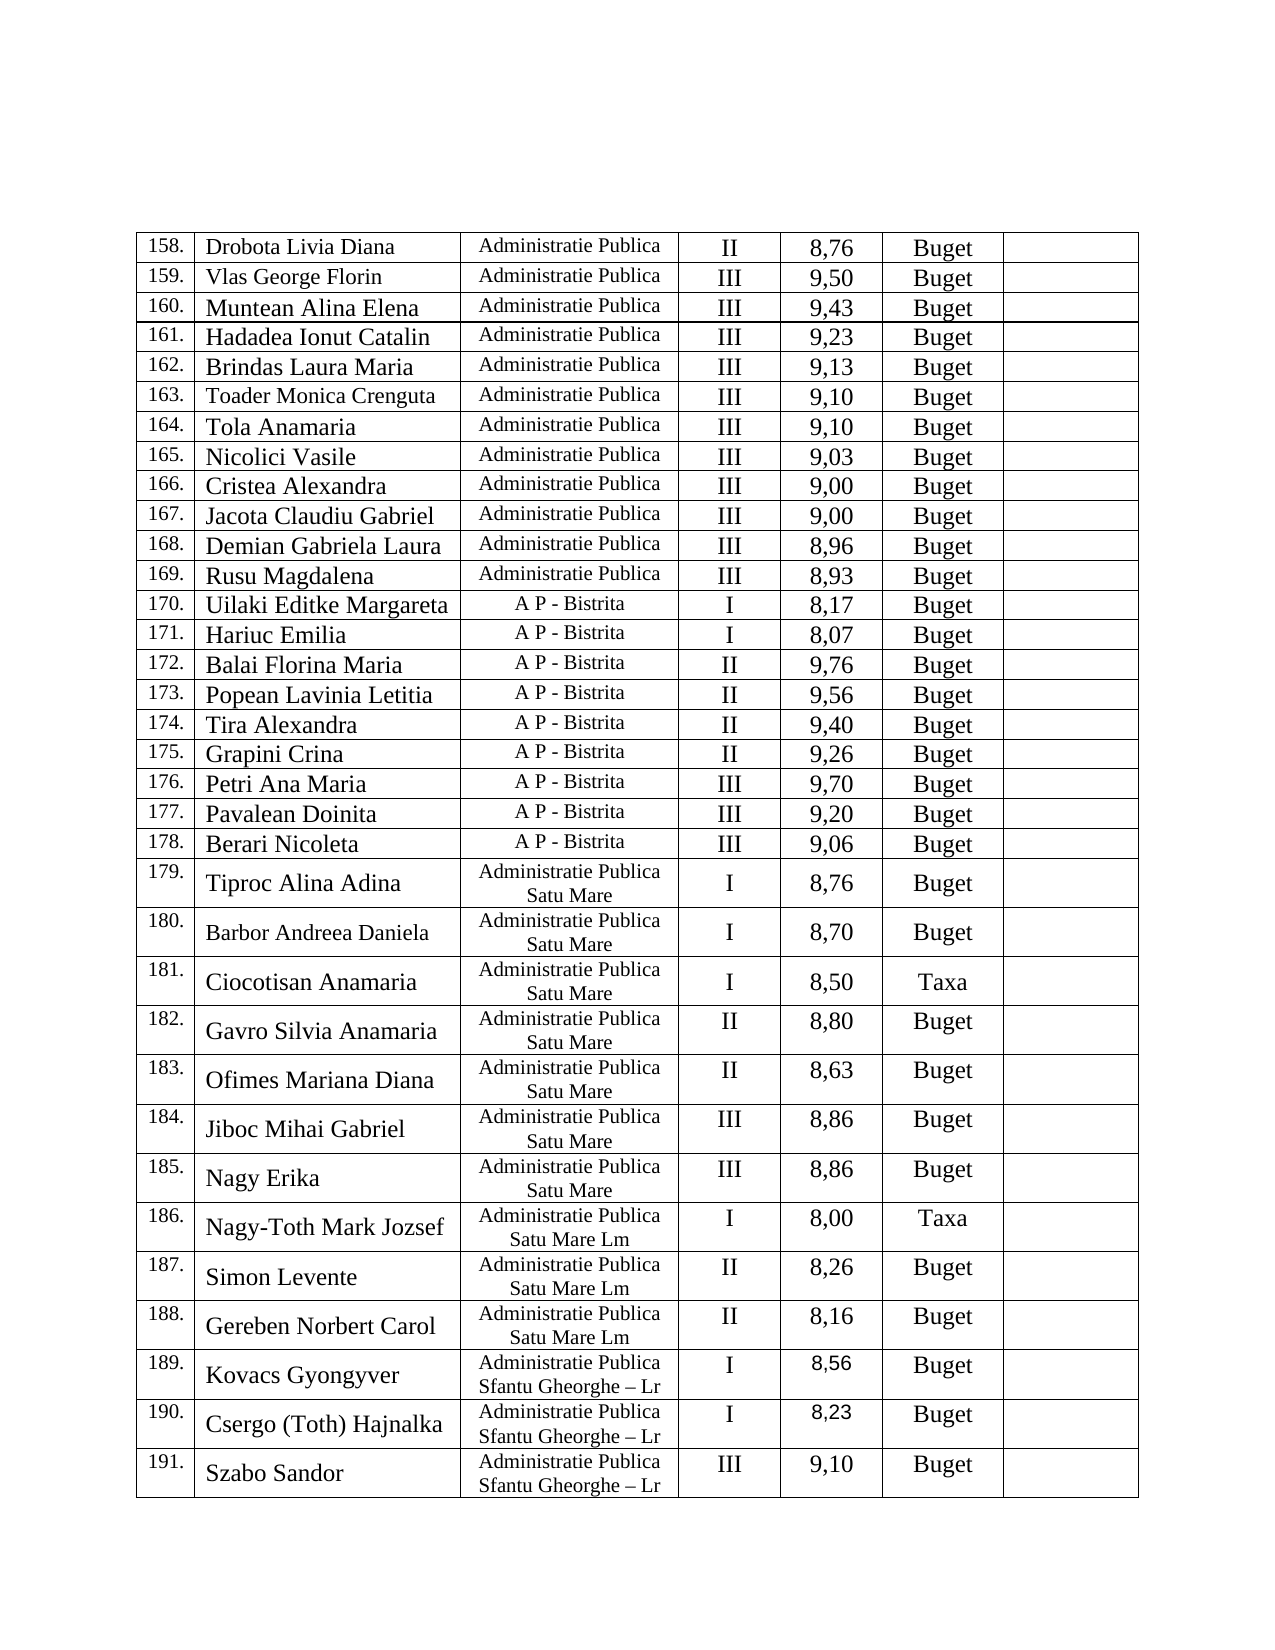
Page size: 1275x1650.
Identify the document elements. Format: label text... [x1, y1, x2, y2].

table_cell Buget [883, 1301, 1003, 1349]
table_cell [1004, 1400, 1138, 1448]
table_cell [1004, 412, 1138, 441]
table_cell Buget [883, 1350, 1003, 1398]
table_cell Administratie Publica Satu Mare [461, 957, 678, 1005]
table_cell Buget [883, 352, 1003, 381]
table_cell II [679, 1006, 780, 1054]
table_cell Buget [883, 531, 1003, 560]
table_cell III [679, 382, 780, 411]
table_cell III [679, 561, 780, 589]
table_cell 9,00 [781, 501, 882, 530]
table_cell [137, 382, 194, 411]
table_cell Grapini Crina [195, 740, 460, 768]
table_cell Buget [883, 1055, 1003, 1103]
table_cell [1004, 442, 1138, 470]
table_cell [137, 323, 194, 351]
table_cell 8,63 [781, 1055, 882, 1103]
table_cell [1004, 1252, 1138, 1300]
table_cell Buget [883, 382, 1003, 411]
table_cell 8,00 [781, 1203, 882, 1251]
table_cell II [679, 740, 780, 768]
table_cell [1004, 1055, 1138, 1103]
table_cell I [679, 908, 780, 956]
table_cell Administratie Publica Sfantu Gheorghe – Lr [461, 1400, 678, 1448]
table_cell Administratie Publica Sfantu Gheorghe – Lr [461, 1449, 678, 1497]
table_cell [137, 650, 194, 679]
table_cell 8,93 [781, 561, 882, 589]
table_cell 9,40 [781, 710, 882, 738]
table_cell [137, 293, 194, 321]
table_cell Buget [883, 412, 1003, 441]
table_cell Administratie Publica Satu Mare Lm [461, 1203, 678, 1251]
table_cell Buget [883, 1252, 1003, 1300]
table_cell [137, 1055, 194, 1103]
table_cell 9,50 [781, 263, 882, 292]
table_cell Administratie Publica Satu Mare [461, 1154, 678, 1202]
table_cell Administratie Publica [461, 501, 678, 530]
table_cell [1004, 531, 1138, 560]
table_cell 8,26 [781, 1252, 882, 1300]
table_cell Muntean Alina Elena [195, 293, 460, 321]
table_cell 9,43 [781, 293, 882, 321]
table_cell Buget [883, 620, 1003, 649]
table_cell II [679, 680, 780, 709]
table_cell Buget [883, 471, 1003, 500]
table_cell 8,76 [781, 859, 882, 907]
table_cell 8,23 [781, 1400, 882, 1448]
table_cell [137, 1203, 194, 1251]
table_cell Tira Alexandra [195, 710, 460, 738]
table_cell Buget [883, 650, 1003, 679]
table_cell II [679, 1252, 780, 1300]
table_cell Nagy-Toth Mark Jozsef [195, 1203, 460, 1251]
table_cell Administratie Publica [461, 471, 678, 500]
table_cell III [679, 323, 780, 351]
table_cell [137, 531, 194, 560]
table_cell Administratie Publica Satu Mare Lm [461, 1252, 678, 1300]
table_cell Drobota Livia Diana [195, 233, 460, 262]
table_cell 8,86 [781, 1154, 882, 1202]
table_cell Administratie Publica [461, 412, 678, 441]
table_cell [1004, 740, 1138, 768]
table_cell Brindas Laura Maria [195, 352, 460, 381]
table_cell Administratie Publica Satu Mare [461, 908, 678, 956]
table_cell [137, 561, 194, 589]
table_cell [1004, 710, 1138, 738]
table_cell [1004, 620, 1138, 649]
table_cell Tiproc Alina Adina [195, 859, 460, 907]
table_cell [1004, 1350, 1138, 1398]
table_cell 8,70 [781, 908, 882, 956]
table_cell II [679, 1301, 780, 1349]
table_cell Csergo (Toth) Hajnalka [195, 1400, 460, 1448]
table_cell [1004, 471, 1138, 500]
table_cell Administratie Publica Sfantu Gheorghe – Lr [461, 1350, 678, 1398]
table_cell III [679, 829, 780, 858]
table_cell Gereben Norbert Carol [195, 1301, 460, 1349]
table_cell Buget [883, 908, 1003, 956]
table_cell [1004, 680, 1138, 709]
table_cell 8,96 [781, 531, 882, 560]
table_cell [137, 501, 194, 530]
table_cell 9,10 [781, 382, 882, 411]
table_cell [137, 1006, 194, 1054]
table_cell [1004, 501, 1138, 530]
table_cell Administratie Publica Satu Mare [461, 1006, 678, 1054]
table_cell [1004, 650, 1138, 679]
table_cell Buget [883, 1105, 1003, 1153]
table_cell [137, 1449, 194, 1497]
table_cell III [679, 471, 780, 500]
table_cell Administratie Publica [461, 442, 678, 470]
table_cell I [679, 1400, 780, 1448]
table_cell Administratie Publica [461, 293, 678, 321]
table_cell II [679, 233, 780, 262]
table_cell [137, 829, 194, 858]
table_cell [137, 412, 194, 441]
table_cell Ofimes Mariana Diana [195, 1055, 460, 1103]
table_cell A P - Bistrita [461, 829, 678, 858]
table_cell [1004, 352, 1138, 381]
table_cell [1004, 908, 1138, 956]
table_cell [1004, 263, 1138, 292]
table_cell [1004, 293, 1138, 321]
table_cell 9,03 [781, 442, 882, 470]
table_cell A P - Bistrita [461, 591, 678, 619]
table_cell [137, 1301, 194, 1349]
table_cell Buget [883, 561, 1003, 589]
table_cell [1004, 1203, 1138, 1251]
table_cell Buget [883, 293, 1003, 321]
table_cell III [679, 1449, 780, 1497]
table_cell [1004, 233, 1138, 262]
table_cell I [679, 1203, 780, 1251]
table_cell Nagy Erika [195, 1154, 460, 1202]
table_cell I [679, 957, 780, 1005]
table_cell [137, 710, 194, 738]
table_cell III [679, 1154, 780, 1202]
table_cell Barbor Andreea Daniela [195, 908, 460, 956]
table_cell [1004, 1301, 1138, 1349]
table_cell Simon Levente [195, 1252, 460, 1300]
table_cell Demian Gabriela Laura [195, 531, 460, 560]
table_cell Buget [883, 1449, 1003, 1497]
table_cell [137, 1400, 194, 1448]
table_cell III [679, 531, 780, 560]
table_cell Administratie Publica Satu Mare [461, 1105, 678, 1153]
table_cell [137, 680, 194, 709]
table_cell A P - Bistrita [461, 710, 678, 738]
table_cell Administratie Publica Satu Mare [461, 1055, 678, 1103]
table_cell [1004, 323, 1138, 351]
table_cell Taxa [883, 1203, 1003, 1251]
table_cell II [679, 650, 780, 679]
table_cell 8,50 [781, 957, 882, 1005]
table_cell [137, 769, 194, 798]
table_cell [137, 1154, 194, 1202]
table_cell 9,10 [781, 412, 882, 441]
table_cell Buget [883, 740, 1003, 768]
table_cell Buget [883, 1006, 1003, 1054]
table_cell [137, 263, 194, 292]
table_cell III [679, 412, 780, 441]
table_cell 8,80 [781, 1006, 882, 1054]
table_cell 8,07 [781, 620, 882, 649]
table_cell A P - Bistrita [461, 740, 678, 768]
table_cell 9,10 [781, 1449, 882, 1497]
table_cell [137, 908, 194, 956]
table_cell [137, 799, 194, 828]
table_cell Buget [883, 710, 1003, 738]
table_cell [137, 620, 194, 649]
table_cell 8,16 [781, 1301, 882, 1349]
table_cell Administratie Publica [461, 263, 678, 292]
table_cell Kovacs Gyongyver [195, 1350, 460, 1398]
table_cell Balai Florina Maria [195, 650, 460, 679]
table_cell III [679, 352, 780, 381]
table_cell I [679, 591, 780, 619]
table_cell [1004, 591, 1138, 619]
table_cell [1004, 1449, 1138, 1497]
table_cell Ciocotisan Anamaria [195, 957, 460, 1005]
table_cell [1004, 561, 1138, 589]
table_cell Buget [883, 323, 1003, 351]
table_cell Taxa [883, 957, 1003, 1005]
table_cell [1004, 859, 1138, 907]
table_cell Popean Lavinia Letitia [195, 680, 460, 709]
table_cell [137, 957, 194, 1005]
table_cell 9,26 [781, 740, 882, 768]
table_cell 8,56 [781, 1350, 882, 1398]
table_cell 9,06 [781, 829, 882, 858]
table_cell III [679, 293, 780, 321]
table_cell [1004, 1006, 1138, 1054]
table_cell Administratie Publica [461, 561, 678, 589]
table_cell Vlas George Florin [195, 263, 460, 292]
table_cell Hadadea Ionut Catalin [195, 323, 460, 351]
table_cell [137, 352, 194, 381]
table_cell A P - Bistrita [461, 680, 678, 709]
table_cell [137, 1350, 194, 1398]
table_cell I [679, 1350, 780, 1398]
table_cell Administratie Publica [461, 382, 678, 411]
table_cell Jacota Claudiu Gabriel [195, 501, 460, 530]
table_cell III [679, 501, 780, 530]
table_cell [137, 1105, 194, 1153]
table_cell A P - Bistrita [461, 799, 678, 828]
table_cell Hariuc Emilia [195, 620, 460, 649]
table_cell 9,20 [781, 799, 882, 828]
table_cell Buget [883, 263, 1003, 292]
table_cell I [679, 859, 780, 907]
table_cell Buget [883, 1400, 1003, 1448]
table_cell II [679, 710, 780, 738]
table_cell Administratie Publica Satu Mare [461, 859, 678, 907]
table_cell 9,00 [781, 471, 882, 500]
table_cell [137, 442, 194, 470]
table_cell III [679, 442, 780, 470]
table_cell [1004, 1105, 1138, 1153]
table_cell [1004, 799, 1138, 828]
table_cell III [679, 1105, 780, 1153]
table_cell Buget [883, 501, 1003, 530]
table_cell III [679, 799, 780, 828]
table_cell 9,70 [781, 769, 882, 798]
table_cell Buget [883, 442, 1003, 470]
table_cell [137, 471, 194, 500]
table_cell Uilaki Editke Margareta [195, 591, 460, 619]
table_cell A P - Bistrita [461, 650, 678, 679]
table_cell Buget [883, 680, 1003, 709]
table_cell 9,13 [781, 352, 882, 381]
table_cell Rusu Magdalena [195, 561, 460, 589]
table_cell Buget [883, 233, 1003, 262]
table_cell Gavro Silvia Anamaria [195, 1006, 460, 1054]
table_cell Administratie Publica [461, 531, 678, 560]
table_cell [1004, 829, 1138, 858]
table_cell Szabo Sandor [195, 1449, 460, 1497]
table_cell [137, 859, 194, 907]
table_cell Buget [883, 799, 1003, 828]
table_cell A P - Bistrita [461, 769, 678, 798]
table_cell [137, 591, 194, 619]
table_cell [1004, 769, 1138, 798]
table_cell Petri Ana Maria [195, 769, 460, 798]
table_cell Administratie Publica [461, 352, 678, 381]
table_cell Buget [883, 859, 1003, 907]
table_cell 8,17 [781, 591, 882, 619]
table_cell Administratie Publica [461, 323, 678, 351]
table_cell Cristea Alexandra [195, 471, 460, 500]
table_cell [461, 233, 678, 262]
table_cell [1004, 1154, 1138, 1202]
table_cell 8,76 [781, 233, 882, 262]
table_cell Buget [883, 591, 1003, 619]
table_cell Tola Anamaria [195, 412, 460, 441]
table_cell II [679, 1055, 780, 1103]
table_cell III [679, 769, 780, 798]
table_cell Jiboc Mihai Gabriel [195, 1105, 460, 1153]
table_cell I [679, 620, 780, 649]
table_cell 9,76 [781, 650, 882, 679]
table_cell Buget [883, 769, 1003, 798]
table_cell [137, 1252, 194, 1300]
table_cell Berari Nicoleta [195, 829, 460, 858]
table_cell Buget [883, 1154, 1003, 1202]
table_cell [137, 740, 194, 768]
table_cell [137, 233, 194, 262]
table_cell A P - Bistrita [461, 620, 678, 649]
table_cell Buget [883, 829, 1003, 858]
table_cell Administratie Publica Satu Mare Lm [461, 1301, 678, 1349]
table_cell Nicolici Vasile [195, 442, 460, 470]
table_cell Pavalean Doinita [195, 799, 460, 828]
table_cell 8,86 [781, 1105, 882, 1153]
table_cell [1004, 382, 1138, 411]
table_cell 9,23 [781, 323, 882, 351]
table_cell III [679, 263, 780, 292]
table_cell [1004, 957, 1138, 1005]
table_cell Toader Monica Crenguta [195, 382, 460, 411]
table_cell 9,56 [781, 680, 882, 709]
